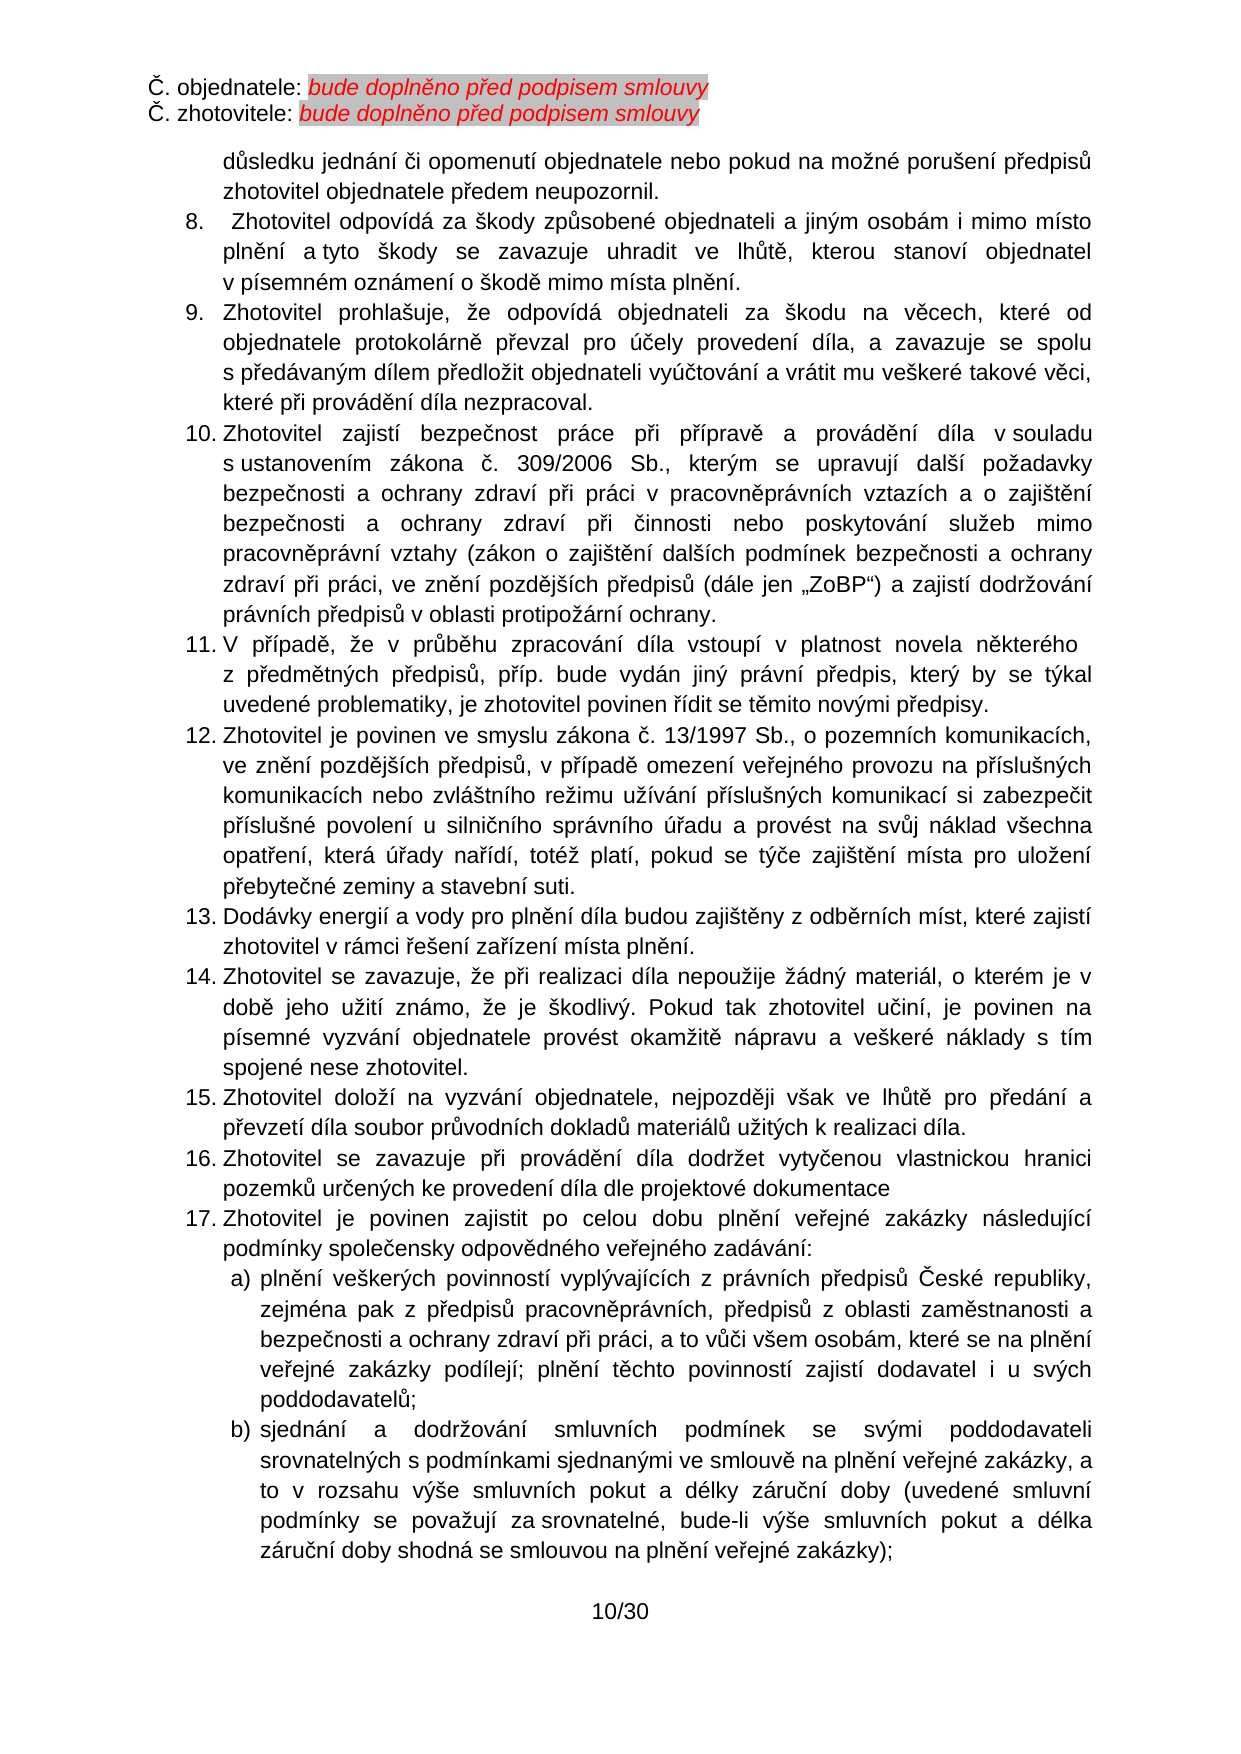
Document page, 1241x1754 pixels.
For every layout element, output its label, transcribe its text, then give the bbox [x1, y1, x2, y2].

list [185, 148, 1093, 204]
list Zhotovitel se zavazuje, že při realizaci díla nepoužije žádný materiál, o kterém je v době jeho užití známo, že je škodlivý. Pokud tak zhotovitel učiní, je povinen na písemné vyzvání objednatele provést okamžitě nápravu a veškeré náklady s tím spojené nese zhotovitel. [185, 963, 1093, 1080]
list Zhotovitel je povinen zajistit po celou dobu plnění veřejné zakázky následující podmínky společensky odpovědného veřejného zadávání: [185, 1205, 1093, 1261]
list Dodávky energií a vody pro plnění díla budou zajištěny z odběrních míst, které zajistí zhotovitel v rámci řešení zařízení místa plnění. [185, 903, 1093, 959]
list Zhotovitel zajistí bezpečnost práce při přípravě a provádění díla v souladu s ustanovením zákona č. 309/2006 Sb., kterým se upravují další požadavky bezpečnosti a ochrany zdraví při práci v pracovněprávních vztazích a o zajištění bezpečnosti a ochrany zdraví při činnosti nebo poskytování služeb mimo pracovněprávní vztahy (zákon o zajištění dalších podmínek bezpečnosti a ochrany zdraví při práci, ve znění pozdějších předpisů (dále jen „ZoBP“) a zajistí dodržování právních předpisů v oblasti protipožární ochrany. [185, 419, 1093, 627]
list Zhotovitel prohlašuje, že odpovídá objednateli za škodu na věcech, které od objednatele protokolárně převzal pro účely provedení díla, a zavazuje se spolu s předávaným dílem předložit objednateli vyúčtování a vrátit mu veškeré takové věci, které při provádění díla nezpracoval. [185, 299, 1093, 416]
list sjednání a dodržování smluvních podmínek se svými poddodavateli srovnatelných s podmínkami sjednanými ve smlouvě na plnění veřejné zakázky, a to v rozsahu výše smluvních pokut a délky záruční doby (uvedené smluvní podmínky se považují za srovnatelné, bude-li výše smluvních pokut a délka záruční doby shodná se smlouvou na plnění veřejné zakázky); [230, 1416, 1093, 1563]
list Zhotovitel se zavazuje při provádění díla dodržet vytyčenou vlastnickou hranici pozemků určených ke provedení díla dle projektové dokumentace [185, 1144, 1093, 1201]
list Zhotovitel doloží na vyzvání objednatele, nejpozději však ve lhůtě pro předání a převzetí díla soubor průvodních dokladů materiálů užitých k realizaci díla. [185, 1084, 1093, 1141]
list plnění veškerých povinností vyplývajících z právních předpisů České republiky, zejména pak z předpisů pracovněprávních, předpisů z oblasti zaměstnanosti a bezpečnosti a ochrany zdraví při práci, a to vůči všem osobám, které se na plnění veřejné zakázky podílejí; plnění těchto povinností zajistí dodavatel i u svých poddodavatelů; [230, 1265, 1093, 1412]
list Zhotovitel odpovídá za škody způsobené objednateli a jiným osobám i mimo místo plnění a tyto škody se zavazuje uhradit ve lhůtě, kterou stanoví objednatel v písemném oznámení o škodě mimo místa plnění. [185, 208, 1093, 295]
list Zhotovitel je povinen ve smyslu zákona č. 13/1997 Sb., o pozemních komunikacích, ve znění pozdějších předpisů, v případě omezení veřejného provozu na příslušných komunikacích nebo zvláštního režimu užívání příslušných komunikací si zabezpečit příslušné povolení u silničního správního úřadu a provést na svůj náklad všechna opatření, která úřady nařídí, totéž platí, pokud se týče zajištění místa pro uložení přebytečné zeminy a stavební suti. [185, 722, 1093, 899]
list V případě, že v průběhu zpracování díla vstoupí v platnost novela některého z předmětných předpisů, příp. bude vydán jiný právní předpis, který by se týkal uvedené problematiky, je zhotovitel povinen řídit se těmito novými předpisy. [185, 631, 1093, 718]
